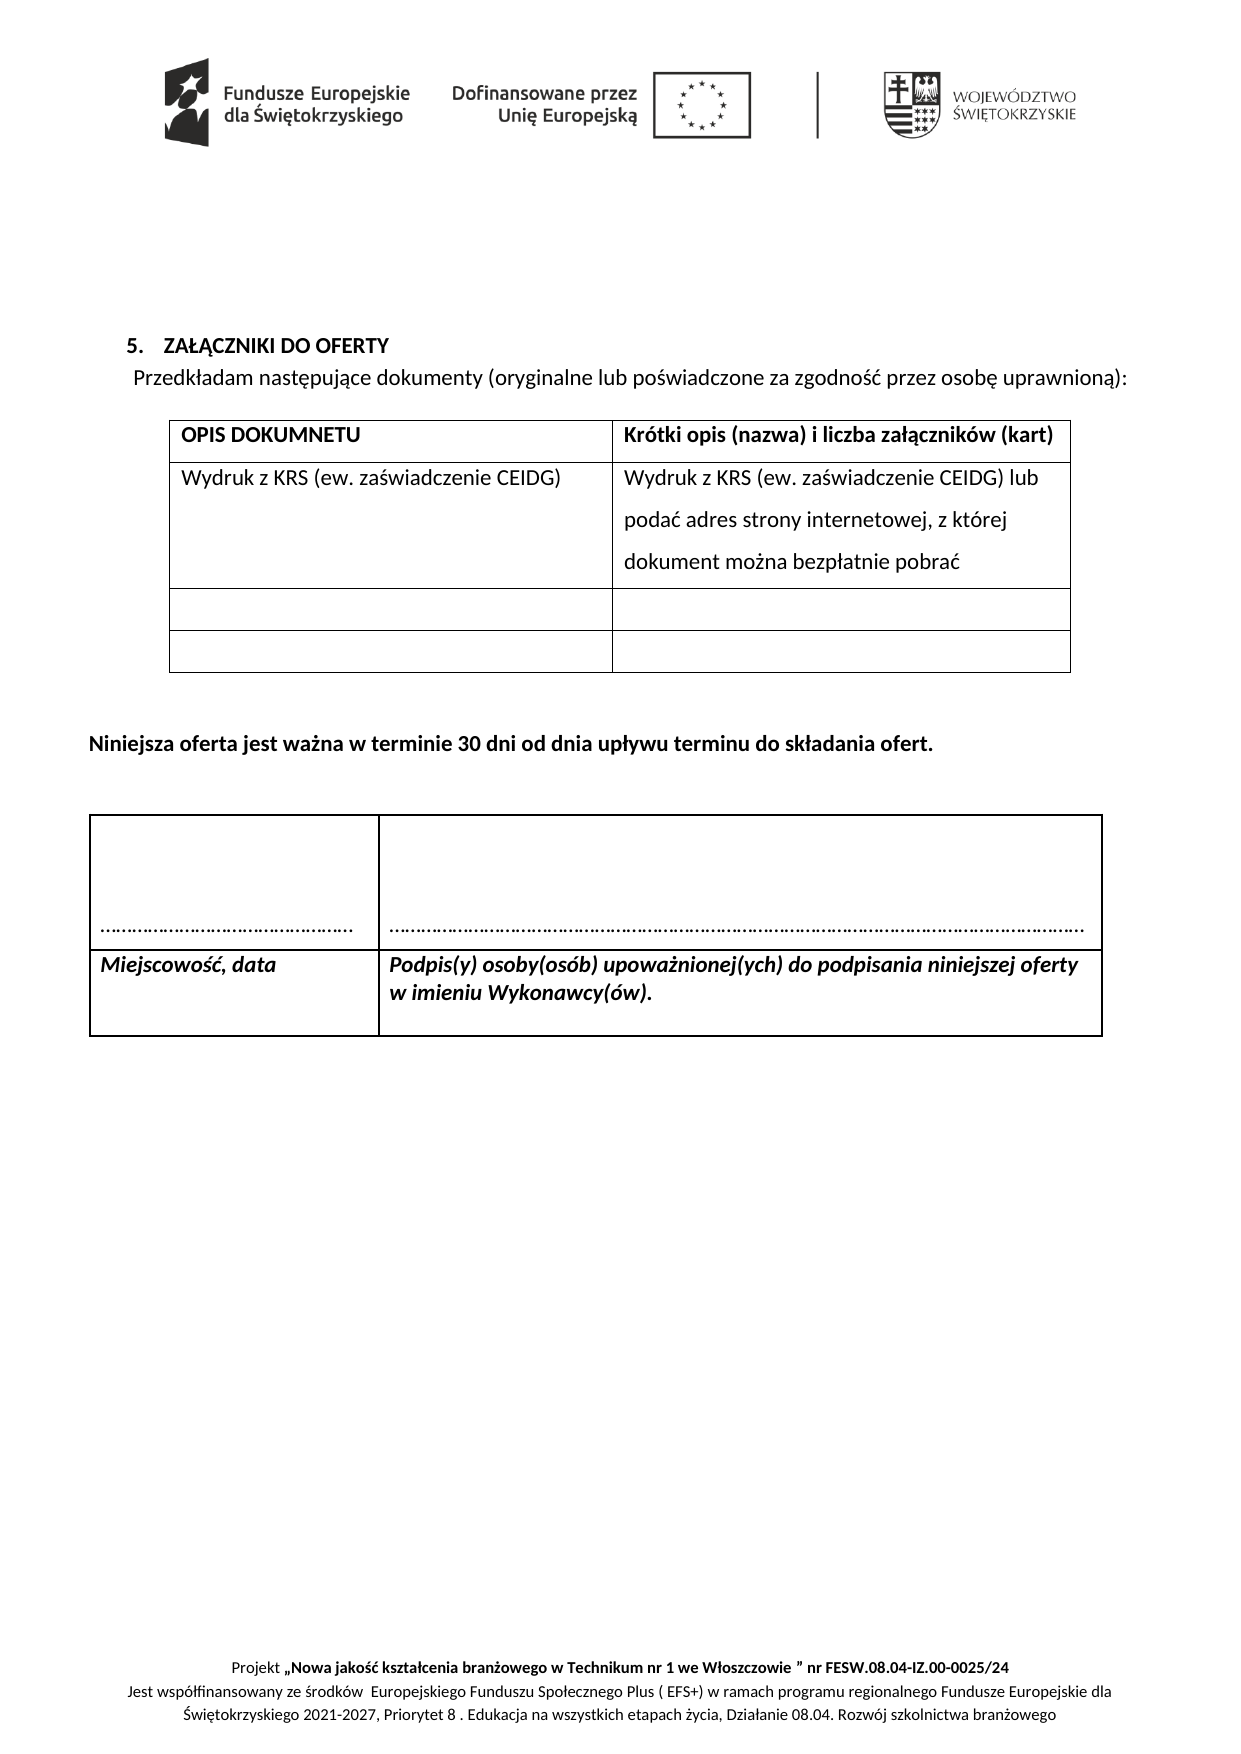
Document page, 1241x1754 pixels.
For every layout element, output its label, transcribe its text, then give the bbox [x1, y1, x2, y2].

table_cell [170, 631, 612, 672]
table_header ………………………………………… [91, 816, 378, 948]
table_cell Miejscowość, data [91, 951, 378, 1034]
table_cell Wydruk z KRS (ew. zaświadczenie CEIDG) lub podać adres strony internetowej, z której dokument można bezpłatnie pobrać [613, 463, 1070, 588]
table_cell [170, 589, 612, 630]
table_header OPIS DOKUMNETU [170, 421, 612, 462]
table_header …………………………………………………………………………………………………………………… [380, 816, 1101, 948]
table_header Krótki opis (nazwa) i liczba załączników (kart) [613, 421, 1070, 462]
table_cell [613, 589, 1070, 630]
table_cell Wydruk z KRS (ew. zaświadczenie CEIDG) [170, 463, 612, 588]
picture [164, 58, 1076, 147]
table_cell [613, 631, 1070, 672]
list ZAŁĄCZNIKI DO OFERTY [126, 331, 1151, 359]
text Niniejsza oferta jest ważna w terminie 30 dni od dnia upływu terminu do składania ofert. [89, 729, 1151, 757]
table_cell Podpis(y) osoby(osób) upoważnionej(ych) do podpisania niniejszej oferty w imieniu Wykonawcy(ów). [380, 951, 1101, 1034]
text Przedkładam następujące dokumenty (oryginalne lub poświadczone za zgodność przez osobę uprawnioną): [133, 363, 1151, 392]
